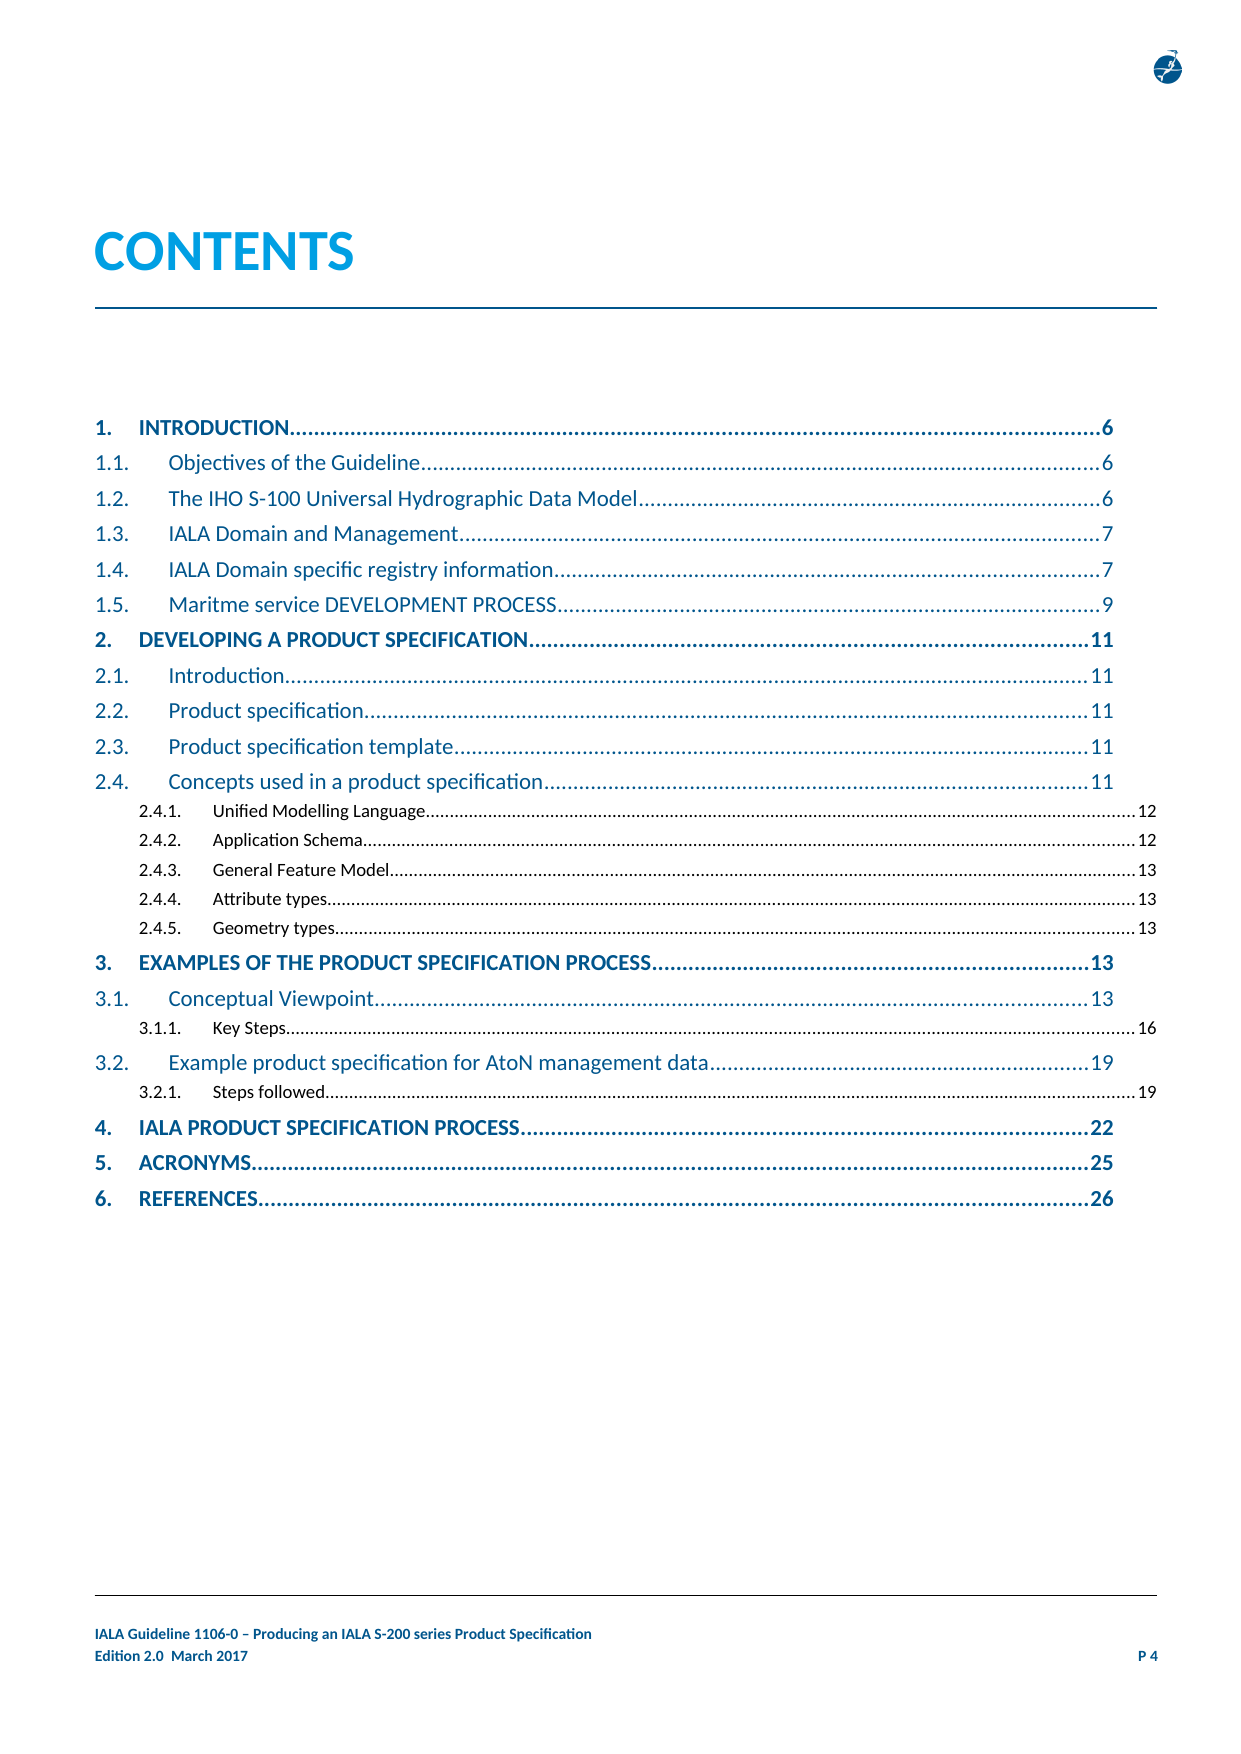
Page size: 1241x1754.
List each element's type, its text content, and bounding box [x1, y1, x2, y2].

text 3.1.1. Key Steps 16 [139, 1016, 1157, 1039]
text 2.4.5. Geometry types 13 [139, 916, 1157, 939]
text 1.4. IALA Domain specific registry information 7 [94, 551, 1113, 583]
text 1. INTRODUCTION 6 [94, 410, 1113, 441]
text 2.4.2. Application Schema 12 [139, 828, 1157, 851]
text 2.1. Introduction 11 [94, 658, 1113, 689]
text 3.1. Conceptual Viewpoint 13 [94, 981, 1113, 1012]
text 2.4.3. General Feature Model 13 [139, 858, 1157, 881]
text 6. REFERENCES 26 [94, 1181, 1113, 1212]
text 1.3. IALA Domain and Management 7 [94, 516, 1113, 547]
text 1.1. Objectives of the Guideline 6 [94, 445, 1113, 476]
text 2.3. Product specification template 11 [94, 728, 1113, 760]
text 1.5. Maritme service DEVELOPMENT PROCESS 9 [94, 587, 1113, 618]
picture [1120, 0, 1241, 119]
text 2.2. Product specification 11 [94, 693, 1113, 724]
text 3.2. Example product specification for AtoN management data 19 [94, 1045, 1113, 1076]
text 3.2.1. Steps followed 19 [139, 1081, 1157, 1103]
text 2.4.4. Attribute types 13 [139, 887, 1157, 910]
text 4. IALA PRODUCT SPECIFICATION PROCESS 22 [94, 1110, 1113, 1141]
text 2.4. Concepts used in a product specification 11 [94, 764, 1113, 795]
text 5. ACRONYMS 25 [94, 1145, 1113, 1176]
text 1.2. The IHO S-100 Universal Hydrographic Data Model 6 [94, 481, 1113, 512]
text 2. DEVELOPING A PRODUCT SPECIFICATION 11 [94, 622, 1113, 653]
text 3. EXAMPLES OF THE PRODUCT SPECIFICATION PROCESS 13 [94, 945, 1113, 976]
text 2.4.1. Unified Modelling Language 12 [139, 799, 1157, 822]
